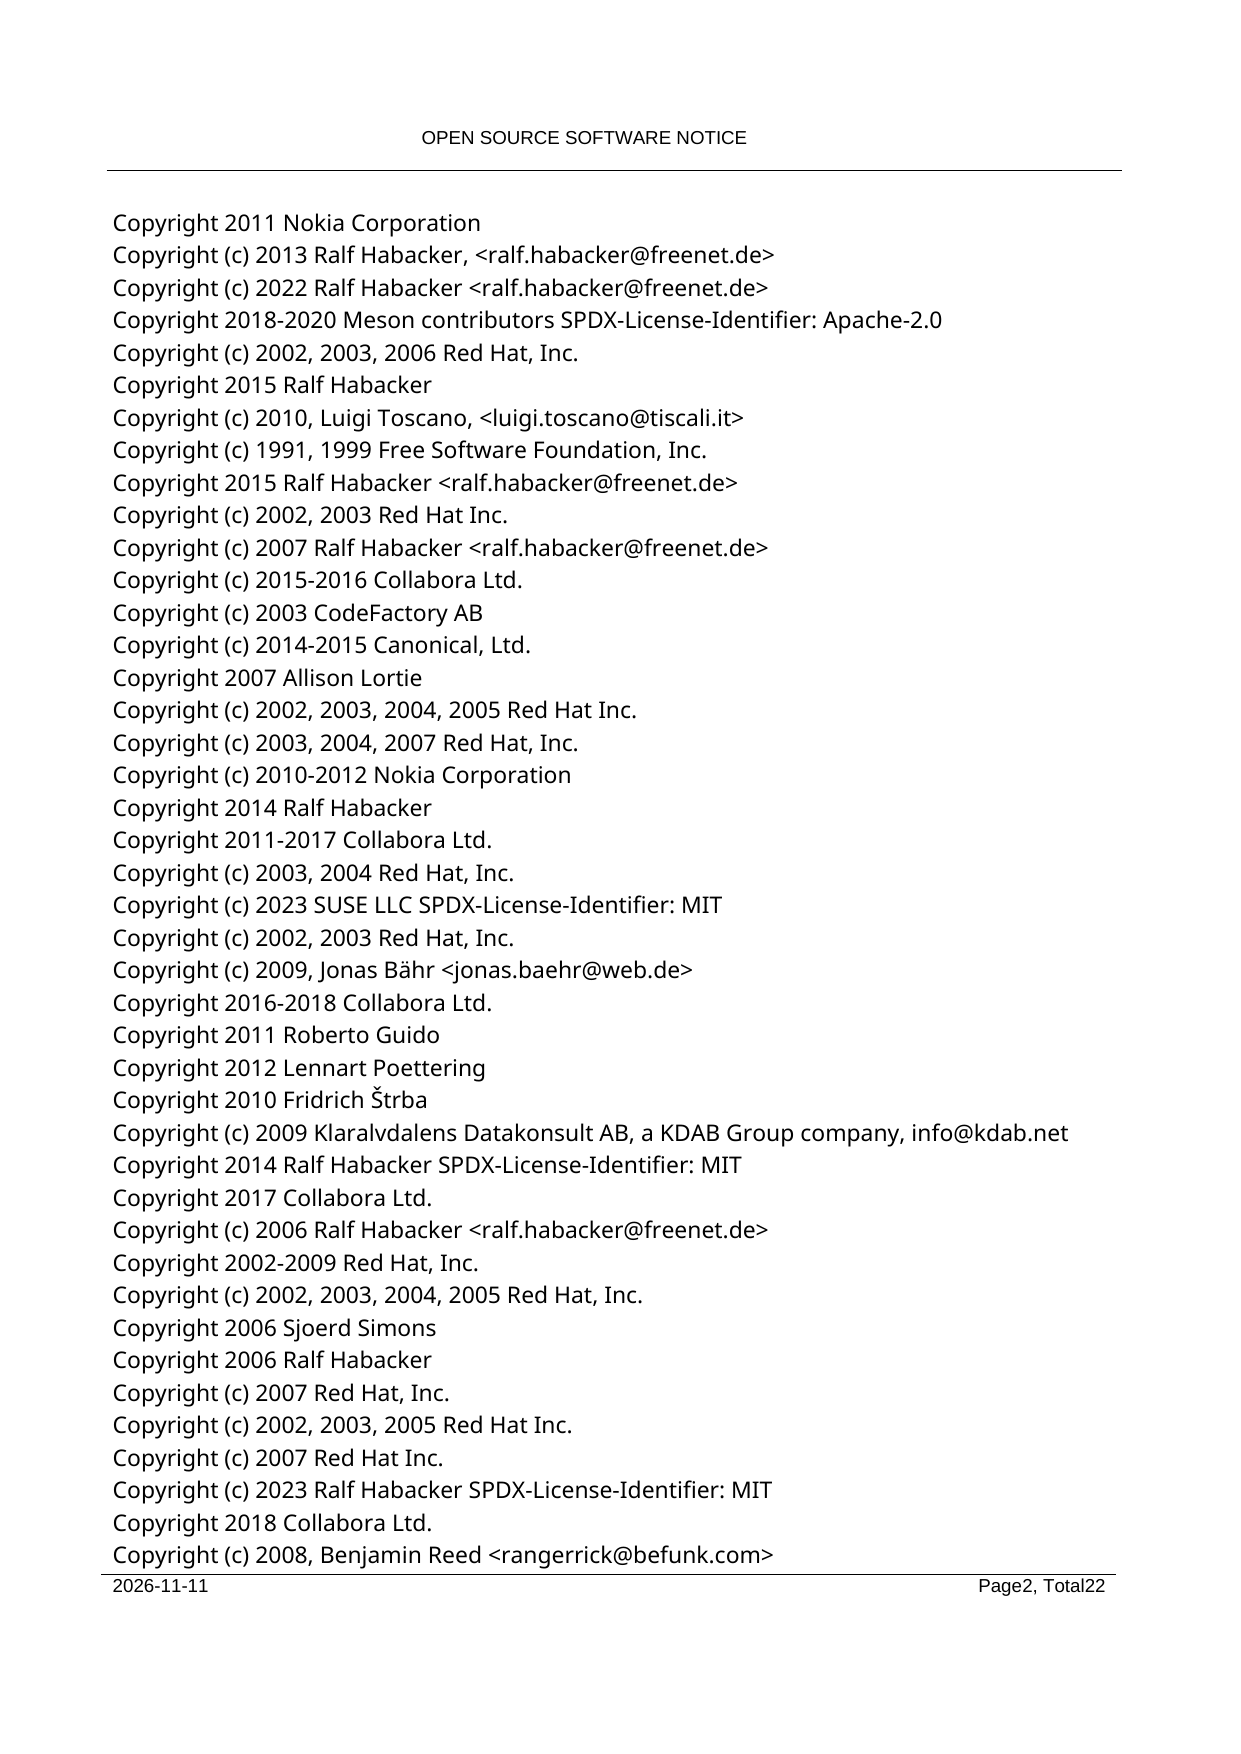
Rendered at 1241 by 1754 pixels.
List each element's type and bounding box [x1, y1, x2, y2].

text [112, 206, 1128, 1571]
